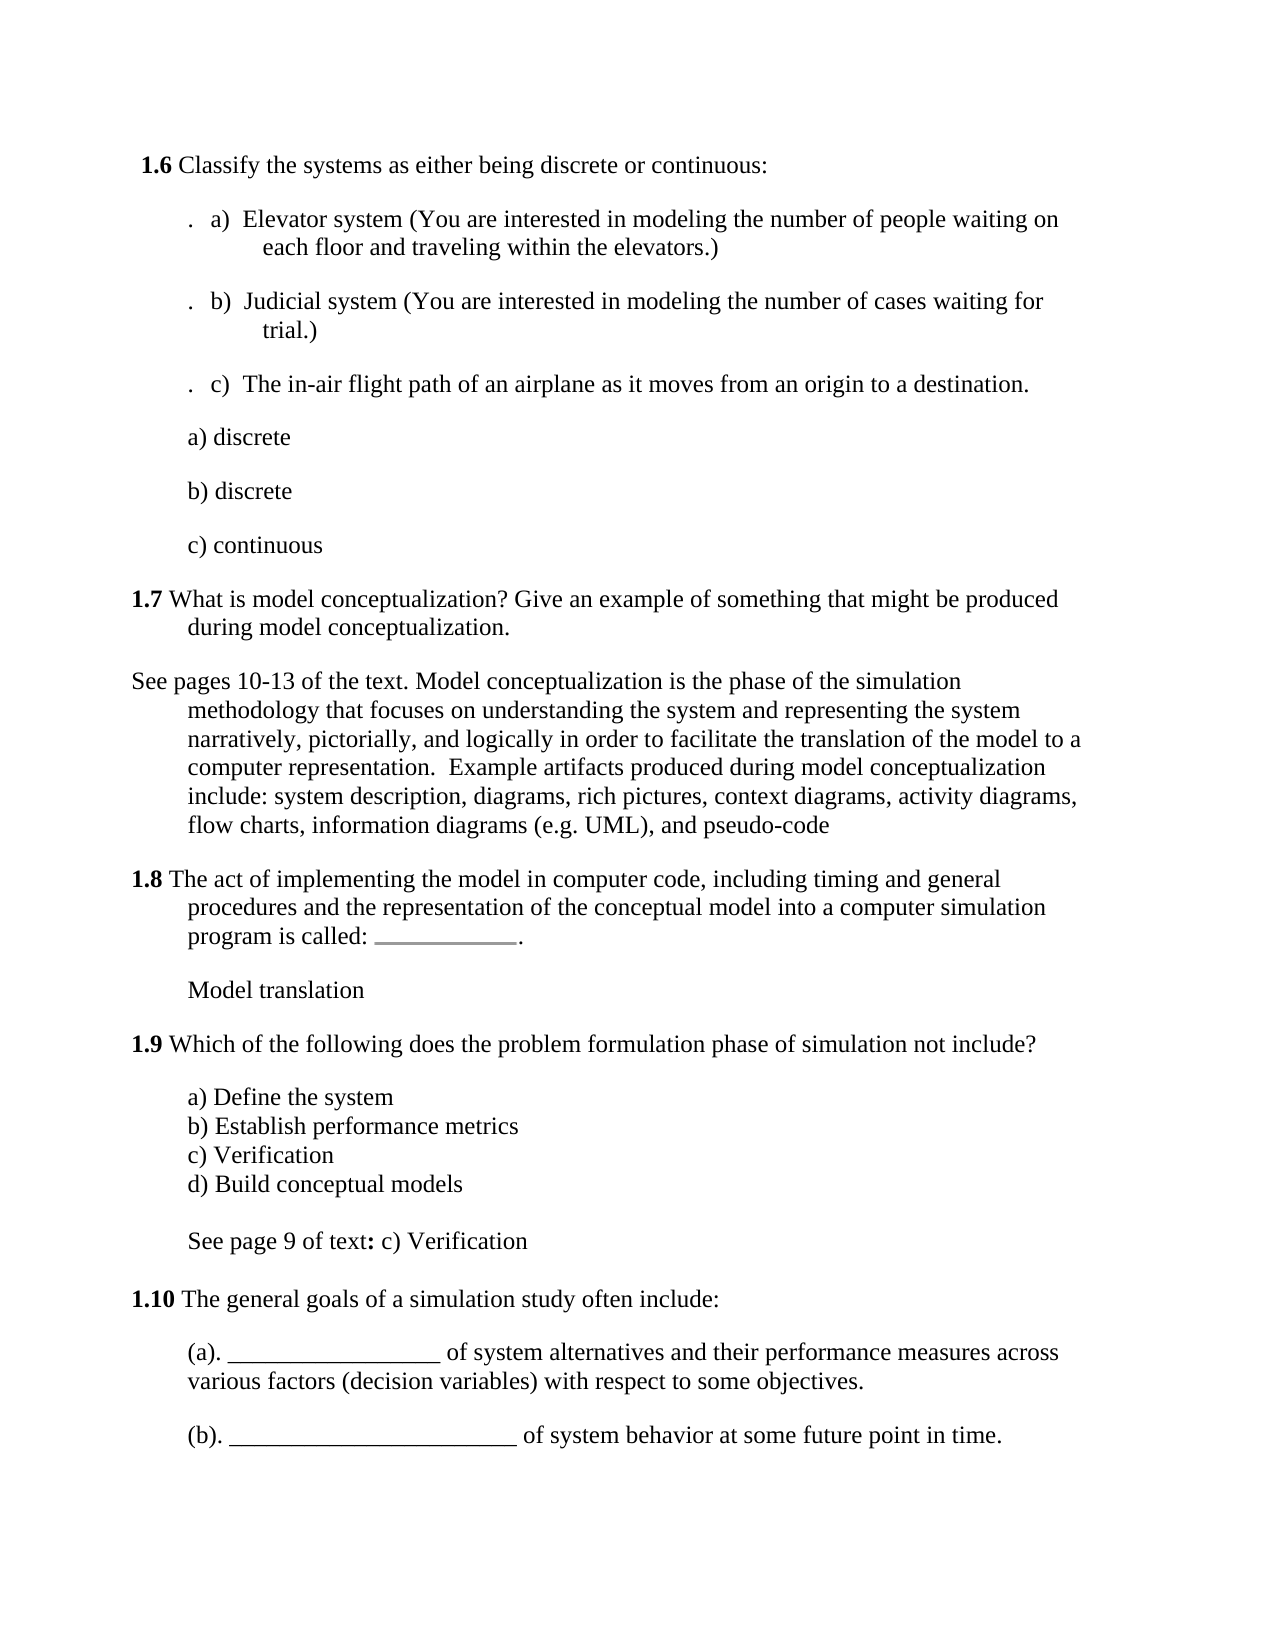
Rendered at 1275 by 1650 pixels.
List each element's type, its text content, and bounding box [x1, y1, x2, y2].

text 1.7 What is model conceptualization? Give an example of something that might be produced during model conceptualization. [131, 584, 1087, 641]
text b) discrete [187, 476, 1087, 505]
text (b). _______________________ of system behavior at some future point in time. [187, 1420, 1087, 1449]
text c) continuous [187, 530, 1087, 559]
list b) Judicial system (You are interested in modeling the number of cases waiting for trial.) [187, 286, 1087, 344]
list c) The in-air flight path of an airplane as it moves from an origin to a destination. [187, 369, 1087, 397]
list a) Elevator system (You are interested in modeling the number of people waiting on each floor and traveling within the elevators.) [187, 204, 1087, 261]
text d) Build conceptual models [187, 1169, 1087, 1197]
text Model translation [187, 975, 1087, 1004]
text a) discrete [187, 422, 1087, 451]
text See pages 10-13 of the text. Model conceptualization is the phase of the simulation methodology that focuses on understanding the system and representing the system narratively, pictorially, and logically in order to facilitate the translation of the model to a computer representation. Example artifacts produced during model conceptualization include: system description, diagrams, rich pictures, context diagrams, activity diagrams, flow charts, information diagrams (e.g. UML), and pseudo-code [131, 666, 1087, 839]
text (a). _________________ of system alternatives and their performance measures across various factors (decision variables) with respect to some objectives. [187, 1337, 1087, 1395]
text 1.6 Classify the systems as either being discrete or continuous: [141, 150, 1087, 179]
text c) Verification [187, 1140, 1087, 1169]
text b) Establish performance metrics [187, 1111, 1087, 1140]
text a) Define the system [187, 1082, 1087, 1111]
text 1.10 The general goals of a simulation study often include: [131, 1284, 1087, 1312]
text 1.9 Which of the following does the problem formulation phase of simulation not include? [131, 1029, 1087, 1057]
text See page 9 of text: c) Verification [187, 1226, 1087, 1255]
text 1.8 The act of implementing the model in computer code, including timing and general procedures and the representation of the conceptual model into a computer simulation program is called: . [131, 864, 1087, 950]
